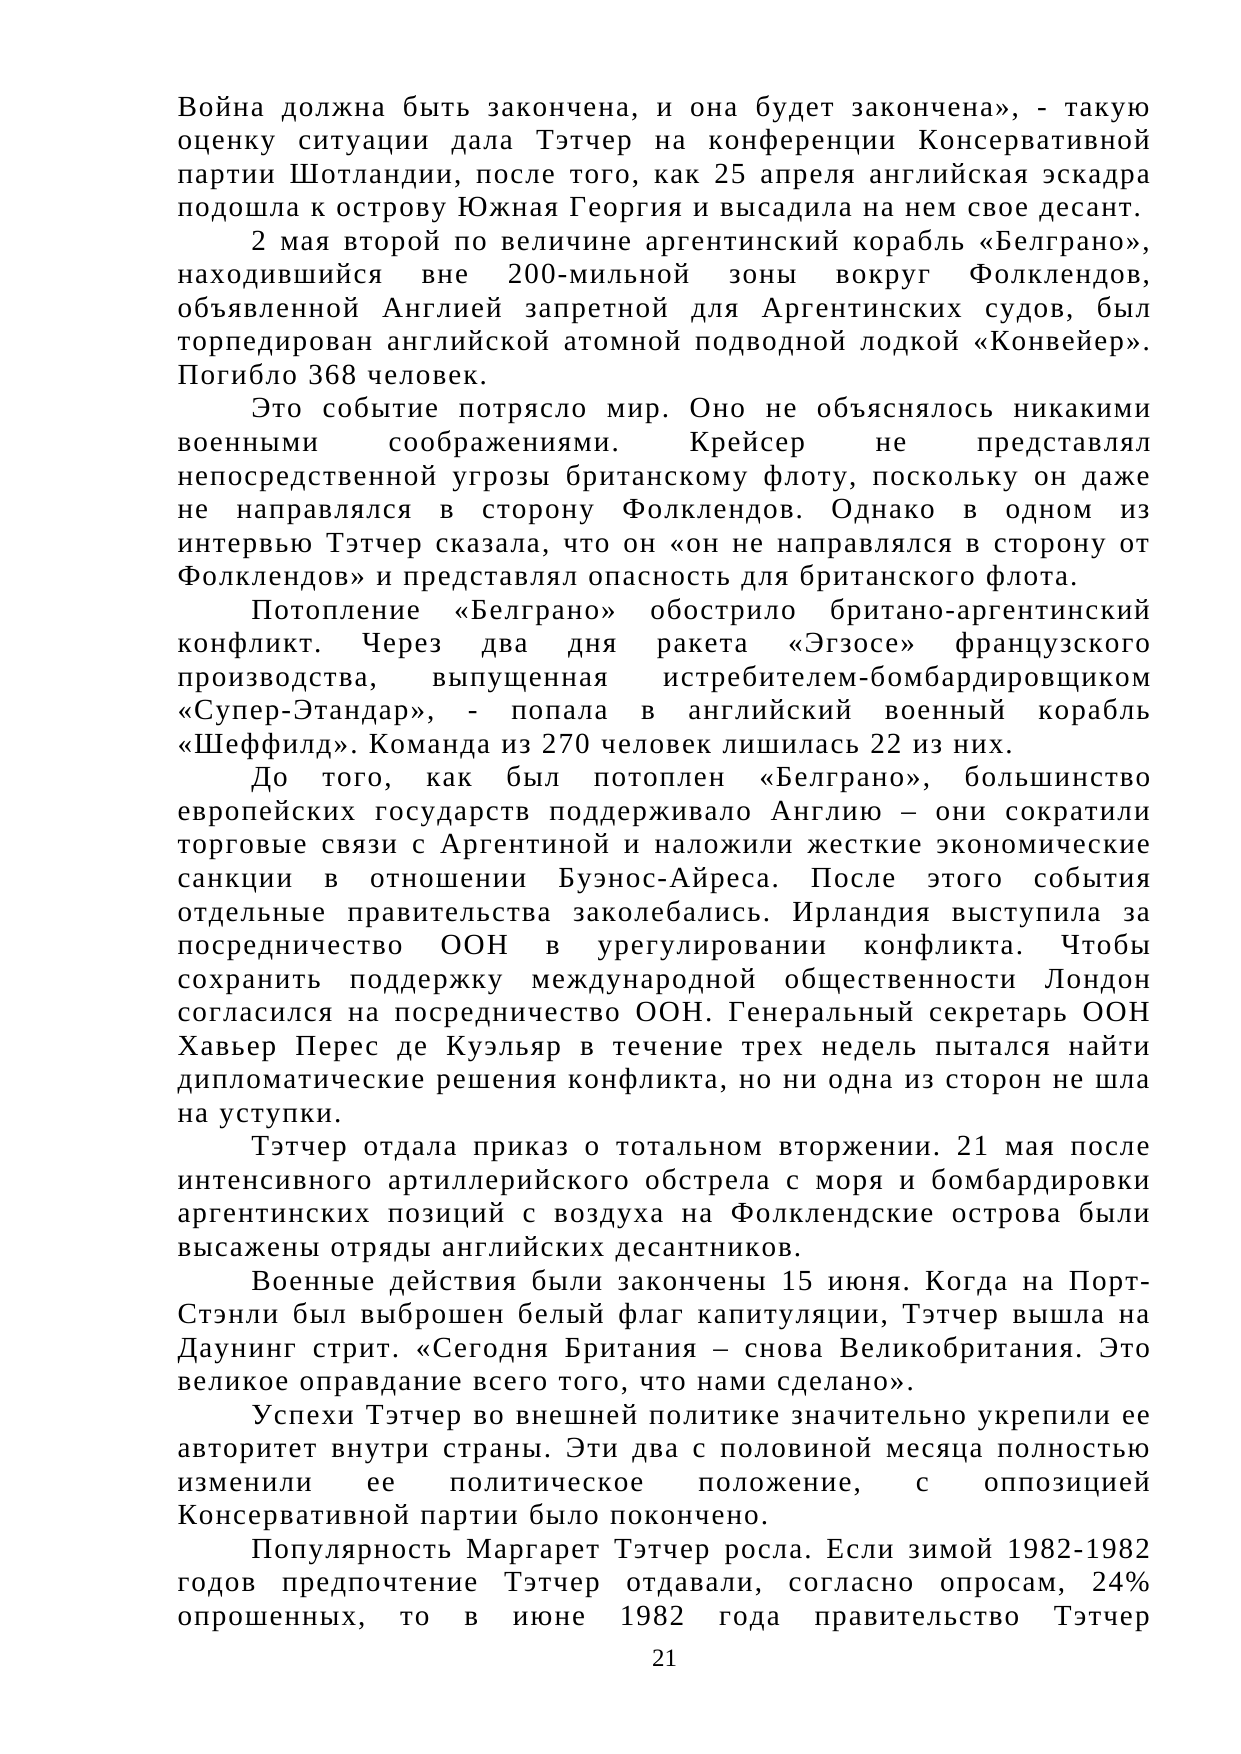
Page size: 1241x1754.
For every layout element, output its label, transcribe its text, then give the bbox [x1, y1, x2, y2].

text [177, 1531, 1152, 1632]
text До того, как был потоплен «Белграно», большинство европейских государств поддерживало Англию – они сократили торговые связи с Аргентиной и наложили жесткие экономические санкции в отношении Буэнос-Айреса. После этого события отдельные правительства заколебались. Ирландия выступила за посредничество ООН в урегулировании конфликта. Чтобы сохранить поддержку международной общественности Лондон согласился на посредничество ООН. Генеральный секретарь ООН Хавьер Перес де Куэльяр в течение трех недель пытался найти дипломатические решения конфликта, но ни одна из сторон не шла на уступки. [177, 759, 1152, 1128]
text Потопление «Белграно» обострило британо-аргентинский конфликт. Через два дня ракета «Эгзосе» французского производства, выпущенная истребителем-бомбардировщиком «Супер-Этандар», - попала в английский военный корабль «Шеффилд». Команда из 270 человек лишилась 22 из них. [177, 592, 1152, 759]
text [177, 89, 1152, 223]
text Тэтчер отдала приказ о тотальном вторжении. 21 мая после интенсивного артиллерийского обстрела с моря и бомбардировки аргентинских позиций с воздуха на Фолклендские острова были высажены отряды английских десантников. [177, 1128, 1152, 1263]
text Успехи Тэтчер во внешней политике значительно укрепили ее авторитет внутри страны. Эти два с половиной месяца полностью изменили ее политическое положение, с оппозицией Консервативной партии было покончено. [177, 1397, 1152, 1531]
text Военные действия были закончены 15 июня. Когда на Порт-Стэнли был выброшен белый флаг капитуляции, Тэтчер вышла на Даунинг стрит. «Сегодня Британия – снова Великобритания. Это великое оправдание всего того, что нами сделано». [177, 1263, 1152, 1397]
text Это событие потрясло мир. Оно не объяснялось никакими военными соображениями. Крейсер не представлял непосредственной угрозы британскому флоту, поскольку он даже не направлялся в сторону Фолклендов. Однако в одном из интервью Тэтчер сказала, что он «он не направлялся в сторону от Фолклендов» и представлял опасность для британского флота. [177, 391, 1152, 592]
text 2 мая второй по величине аргентинский корабль «Белграно», находившийся вне 200-мильной зоны вокруг Фолклендов, объявленной Англией запретной для Аргентинских судов, был торпедирован английской атомной подводной лодкой «Конвейер». Погибло 368 человек. [177, 223, 1152, 391]
